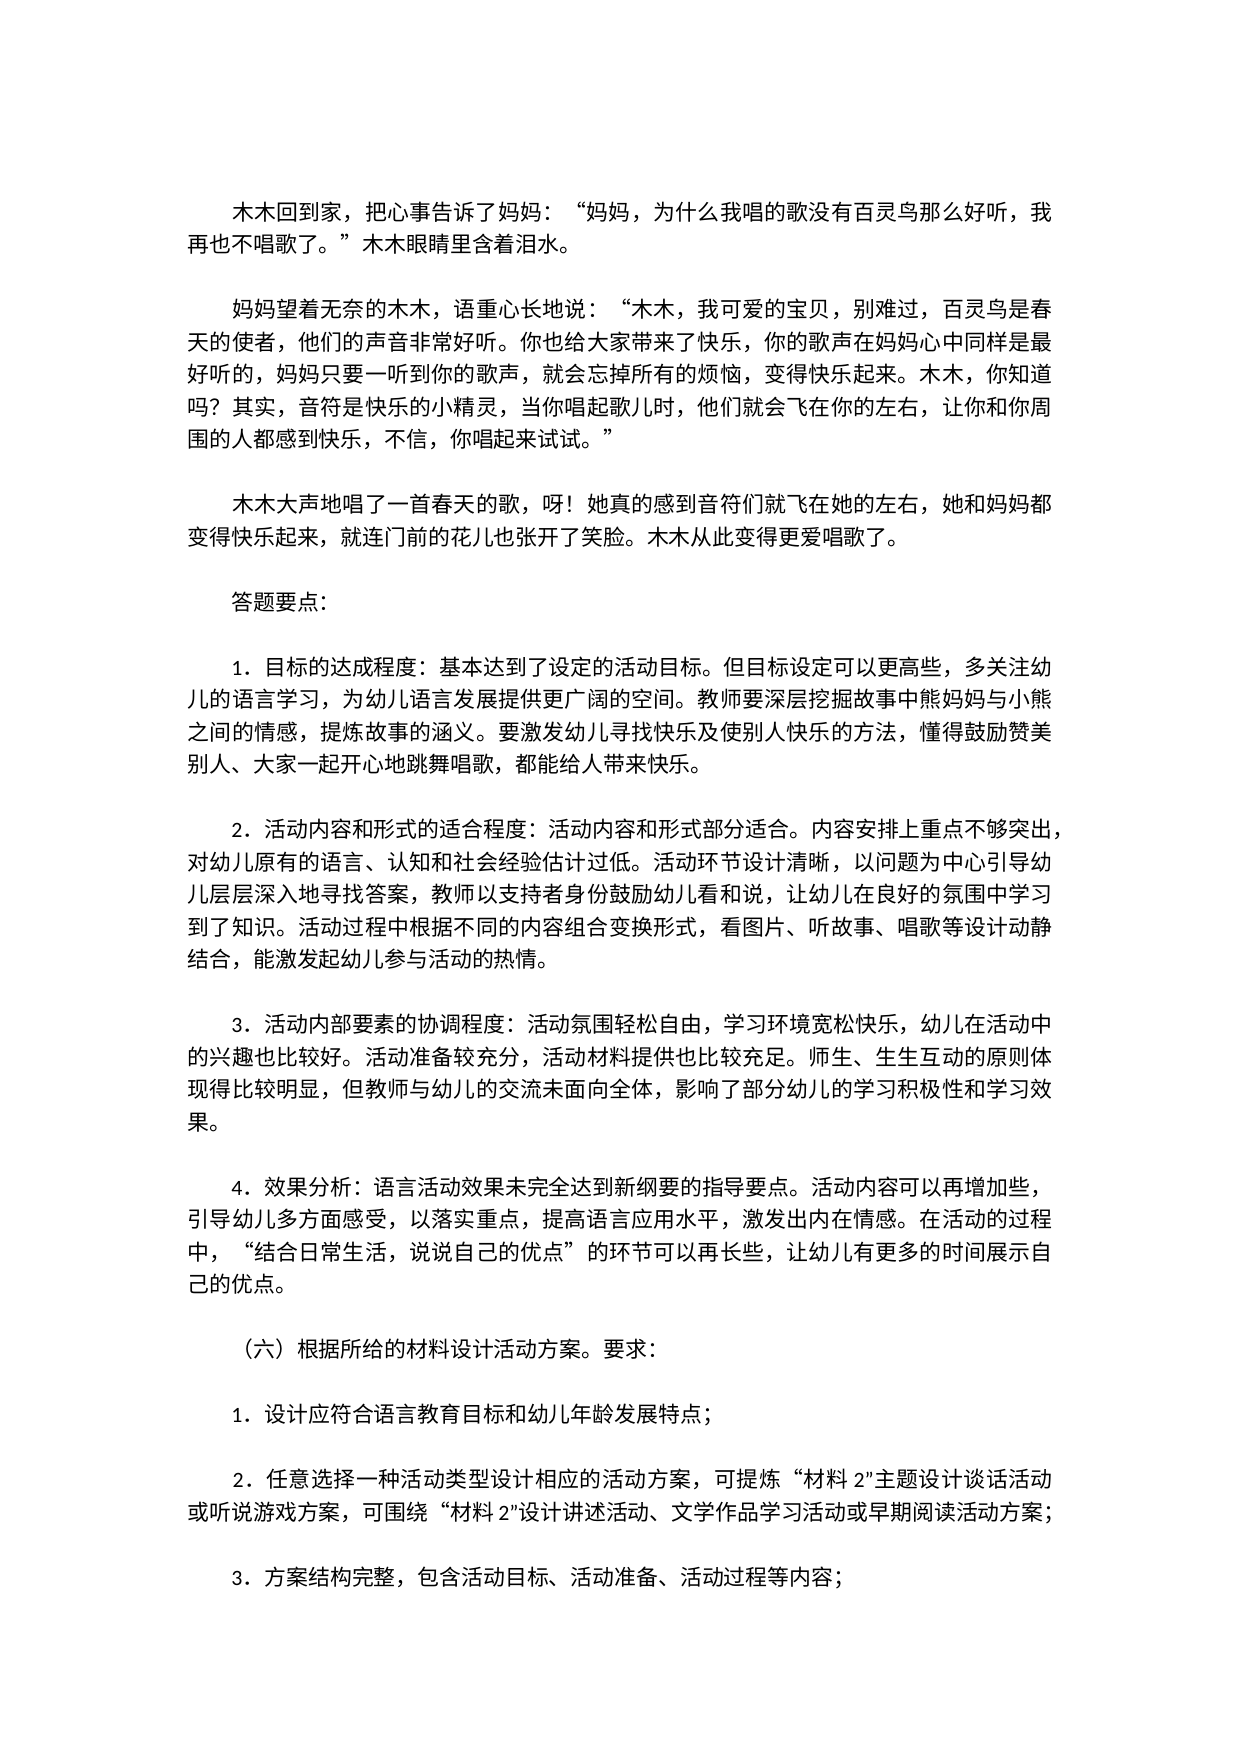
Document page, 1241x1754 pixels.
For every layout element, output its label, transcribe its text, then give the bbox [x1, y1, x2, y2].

text 木木回到家，把心事告诉了妈妈：“妈妈，为什么我唱的歌没有百灵鸟那么好听，我再也不唱歌了。”木木眼睛里含着泪水。 [187, 194, 1053, 259]
text 2．任意选择一种活动类型设计相应的活动方案，可提炼“材料2”主题设计谈话活动或听说游戏方案，可围绕“材料2”设计讲述活动、文学作品学习活动或早期阅读活动方案； [187, 1462, 1053, 1527]
text 3．方案结构完整，包含活动目标、活动准备、活动过程等内容； [187, 1559, 1053, 1592]
text 4．效果分析：语言活动效果未完全达到新纲要的指导要点。活动内容可以再增加些，引导幼儿多方面感受，以落实重点，提高语言应用水平，激发出内在情感。在活动的过程中，“结合日常生活，说说自己的优点”的环节可以再长些，让幼儿有更多的时间展示自己的优点。 [187, 1169, 1053, 1299]
text 3．活动内部要素的协调程度：活动氛围轻松自由，学习环境宽松快乐，幼儿在活动中的兴趣也比较好。活动准备较充分，活动材料提供也比较充足。师生、生生互动的原则体现得比较明显，但教师与幼儿的交流未面向全体，影响了部分幼儿的学习积极性和学习效果。 [187, 1007, 1053, 1137]
text 答题要点： [187, 584, 1053, 617]
text 妈妈望着无奈的木木，语重心长地说：“木木，我可爱的宝贝，别难过，百灵鸟是春天的使者，他们的声音非常好听。你也给大家带来了快乐，你的歌声在妈妈心中同样是最好听的，妈妈只要一听到你的歌声，就会忘掉所有的烦恼，变得快乐起来。木木，你知道吗？其实，音符是快乐的小精灵，当你唱起歌儿时，他们就会飞在你的左右，让你和你周围的人都感到快乐，不信，你唱起来试试。” [187, 292, 1053, 454]
text 木木大声地唱了一首春天的歌，呀！她真的感到音符们就飞在她的左右，她和妈妈都变得快乐起来，就连门前的花儿也张开了笑脸。木木从此变得更爱唱歌了。 [187, 487, 1053, 552]
text 1．目标的达成程度：基本达到了设定的活动目标。但目标设定可以更高些，多关注幼儿的语言学习，为幼儿语言发展提供更广阔的空间。教师要深层挖掘故事中熊妈妈与小熊之间的情感，提炼故事的涵义。要激发幼儿寻找快乐及使别人快乐的方法，懂得鼓励赞美别人、大家一起开心地跳舞唱歌，都能给人带来快乐。 [187, 649, 1053, 779]
text （六）根据所给的材料设计活动方案。要求： [187, 1332, 1053, 1364]
text 1．设计应符合语言教育目标和幼儿年龄发展特点； [187, 1397, 1053, 1429]
text 2．活动内容和形式的适合程度：活动内容和形式部分适合。内容安排上重点不够突出，对幼儿原有的语言、认知和社会经验估计过低。活动环节设计清晰，以问题为中心引导幼儿层层深入地寻找答案，教师以支持者身份鼓励幼儿看和说，让幼儿在良好的氛围中学习到了知识。活动过程中根据不同的内容组合变换形式，看图片、听故事、唱歌等设计动静结合，能激发起幼儿参与活动的热情。 [187, 812, 1053, 974]
